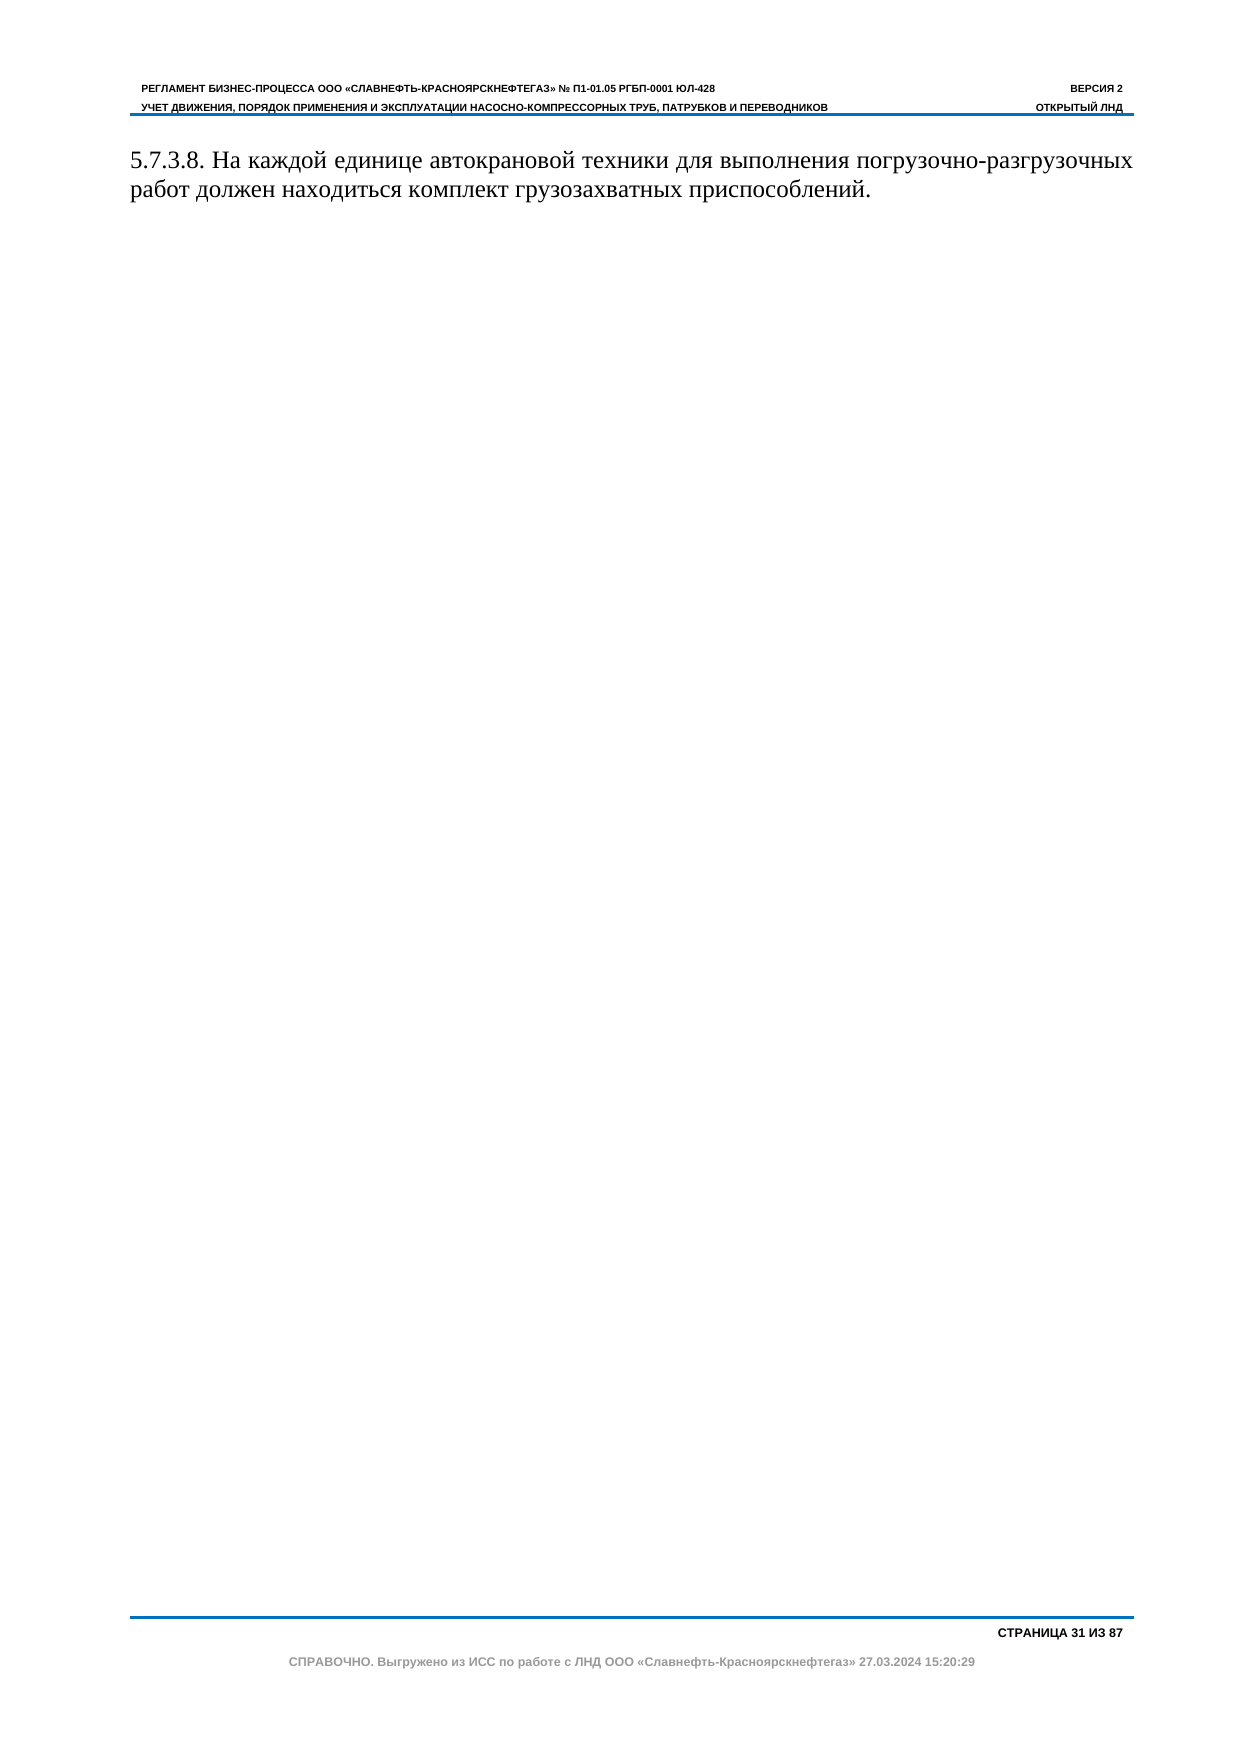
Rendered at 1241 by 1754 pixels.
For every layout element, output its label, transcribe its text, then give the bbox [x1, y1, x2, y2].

text 5.7.3.8. На каждой единице автокрановой техники для выполнения погрузочно-разгрузочных работ должен находиться комплект грузозахватных приспособлений. [130, 145, 1134, 203]
